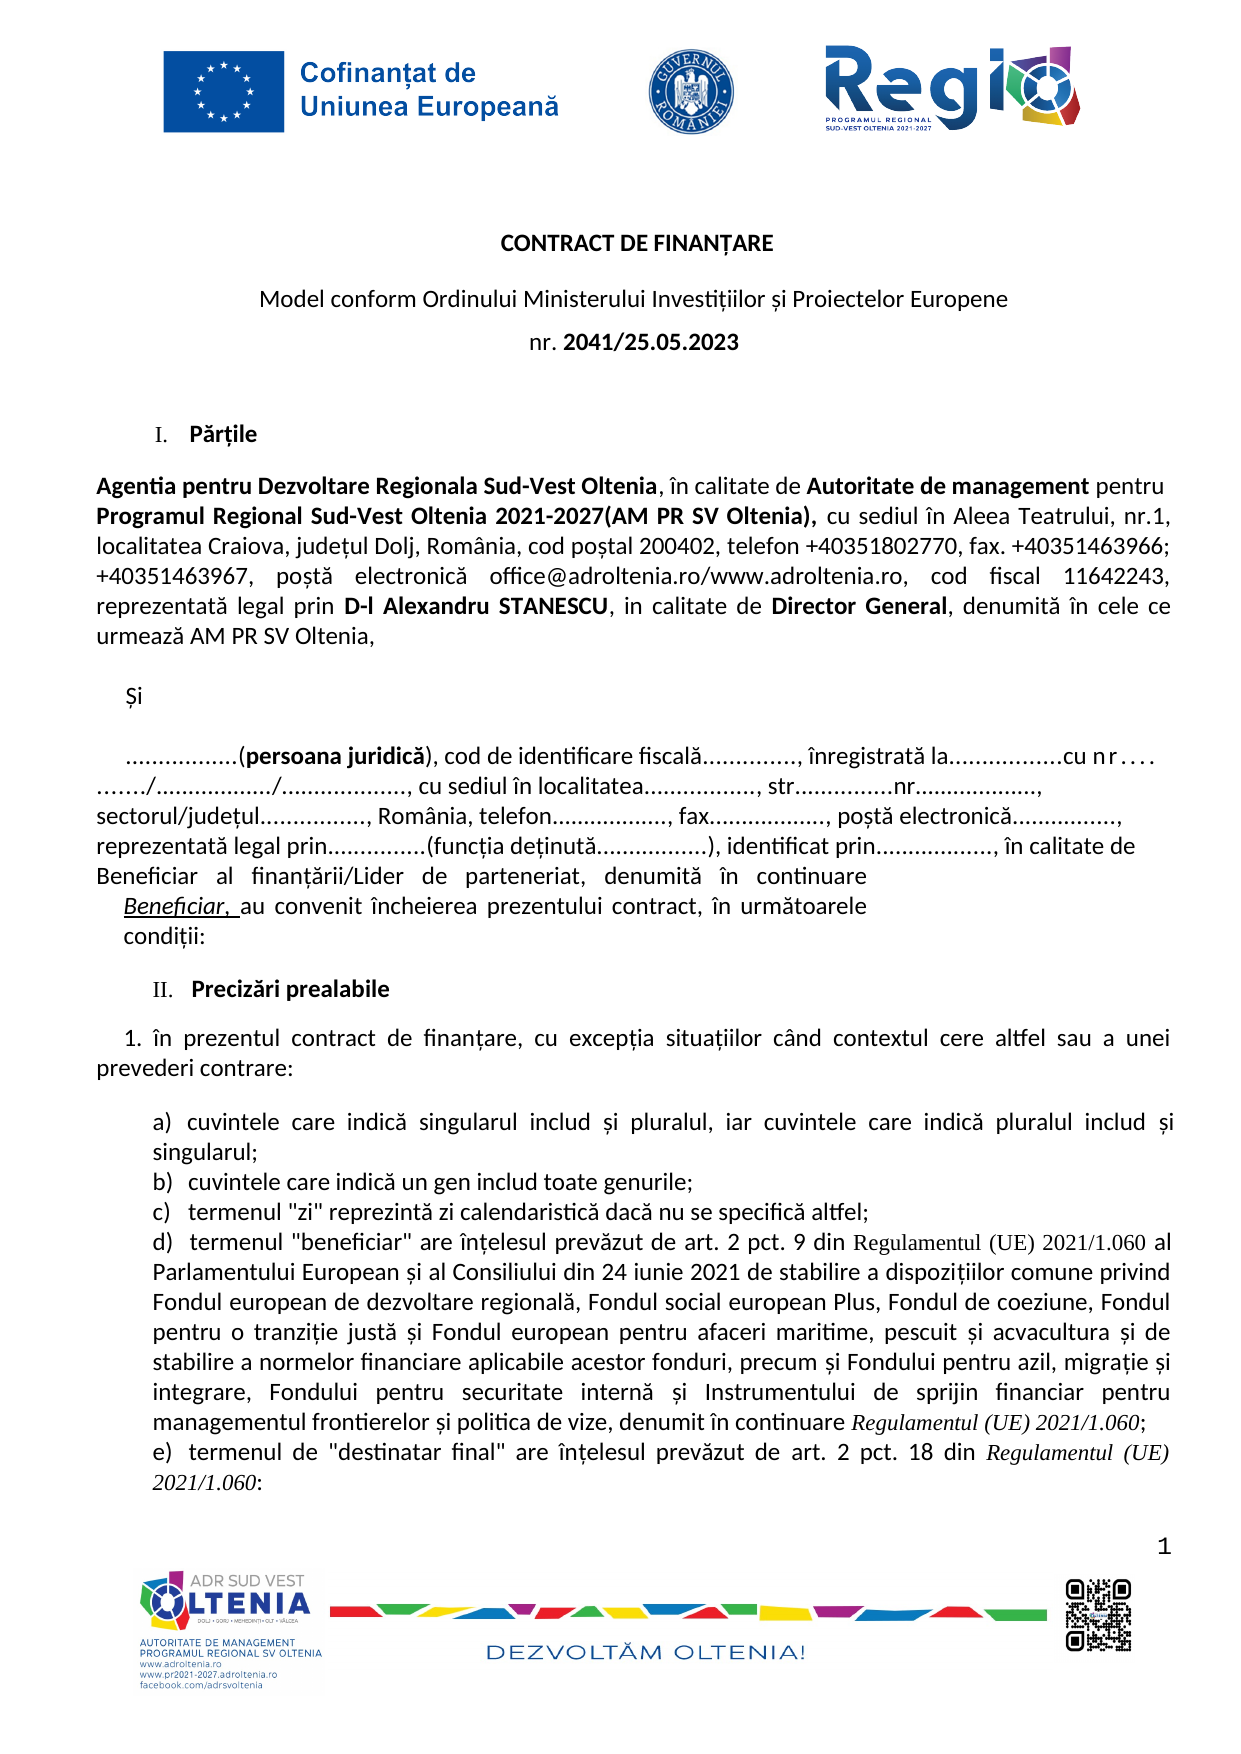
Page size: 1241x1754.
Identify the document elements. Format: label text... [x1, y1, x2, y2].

picture [823, 45, 1082, 134]
text nr. 2041/25.05.2023 [96, 326, 1172, 357]
text reprezentată legal prin (funcţia deţinută ), identificat prin , în calitate de [96, 831, 1172, 861]
text (persoana juridică), cod de identificare fiscală , înregistrată la cu nr.... [125, 741, 1172, 771]
list termenul de "destinatar final" are înţelesul prevăzut de art. 2 pct. 18 din Regulamentul (UE) 2021/1.060: [152, 1437, 1172, 1497]
text Model conform Ordinului Ministerului Investițiilor și Proiectelor Europene [96, 283, 1172, 314]
text / / , cu sediul în localitatea , str nr , [96, 771, 1172, 801]
list termenul "zi" reprezintă zi calendaristică dacă nu se specifică altfel; [152, 1197, 1172, 1227]
picture [327, 1571, 1136, 1675]
list cuvintele care indică un gen includ toate genurile; [152, 1167, 1172, 1197]
picture [645, 47, 739, 136]
text 1. în prezentul contract de finanţare, cu excepţia situaţiilor când contextul cere altfel sau a unei prevederi contrare: [96, 1022, 1172, 1083]
subtitle CONTRACT DE FINANŢARE [102, 231, 1172, 256]
list Părţile [154, 422, 1172, 447]
picture [158, 46, 561, 136]
text sectorul/judeţul , România, telefon , fax , poştă electronică , [96, 801, 1172, 831]
list cuvintele care indică singularul includ şi pluralul, iar cuvintele care indică pluralul includ şi singularul; [152, 1106, 1175, 1167]
subtitle Precizări prealabile [152, 977, 1172, 1003]
text Şi [125, 681, 1172, 711]
text Programul Regional Sud-Vest Oltenia 2021-2027(AM PR SV Oltenia), cu sediul în Aleea Teatrului, nr.1, localitatea Craiova, judeţul Dolj, România, cod poştal 200402, telefon +40351802770, fax. +40351463966; +40351463967, poştă electronică office@adroltenia.ro/www.adroltenia.ro, cod fiscal 11642243, reprezentată legal prin D-l Alexandru STANESCU, in calitate de Director General, denumită în cele ce urmează AM PR SV Oltenia, [96, 501, 1172, 651]
picture [132, 1568, 326, 1696]
text Agentia pentru Dezvoltare Regionala Sud-Vest Oltenia, în calitate de Autoritate de management pentru [96, 471, 1172, 501]
text Beneficiar al finanţării/Lider de parteneriat, denumită în continuare Beneficiar, au convenit încheierea prezentului contract, în următoarele condiţii: [96, 861, 867, 951]
list termenul "beneficiar" are înţelesul prevăzut de art. 2 pct. 9 din Regulamentul (UE) 2021/1.060 al Parlamentului European şi al Consiliului din 24 iunie 2021 de stabilire a dispoziţiilor comune privind Fondul european de dezvoltare regională, Fondul social european Plus, Fondul de coeziune, Fondul pentru o tranziţie justă şi Fondul european pentru afaceri maritime, pescuit şi acvacultura şi de stabilire a normelor financiare aplicabile acestor fonduri, precum şi Fondului pentru azil, migraţie şi integrare, Fondului pentru securitate internă şi Instrumentului de sprijin financiar pentru managementul frontierelor şi politica de vize, denumit în continuare Regulamentul (UE) 2021/1.060; [152, 1227, 1172, 1437]
